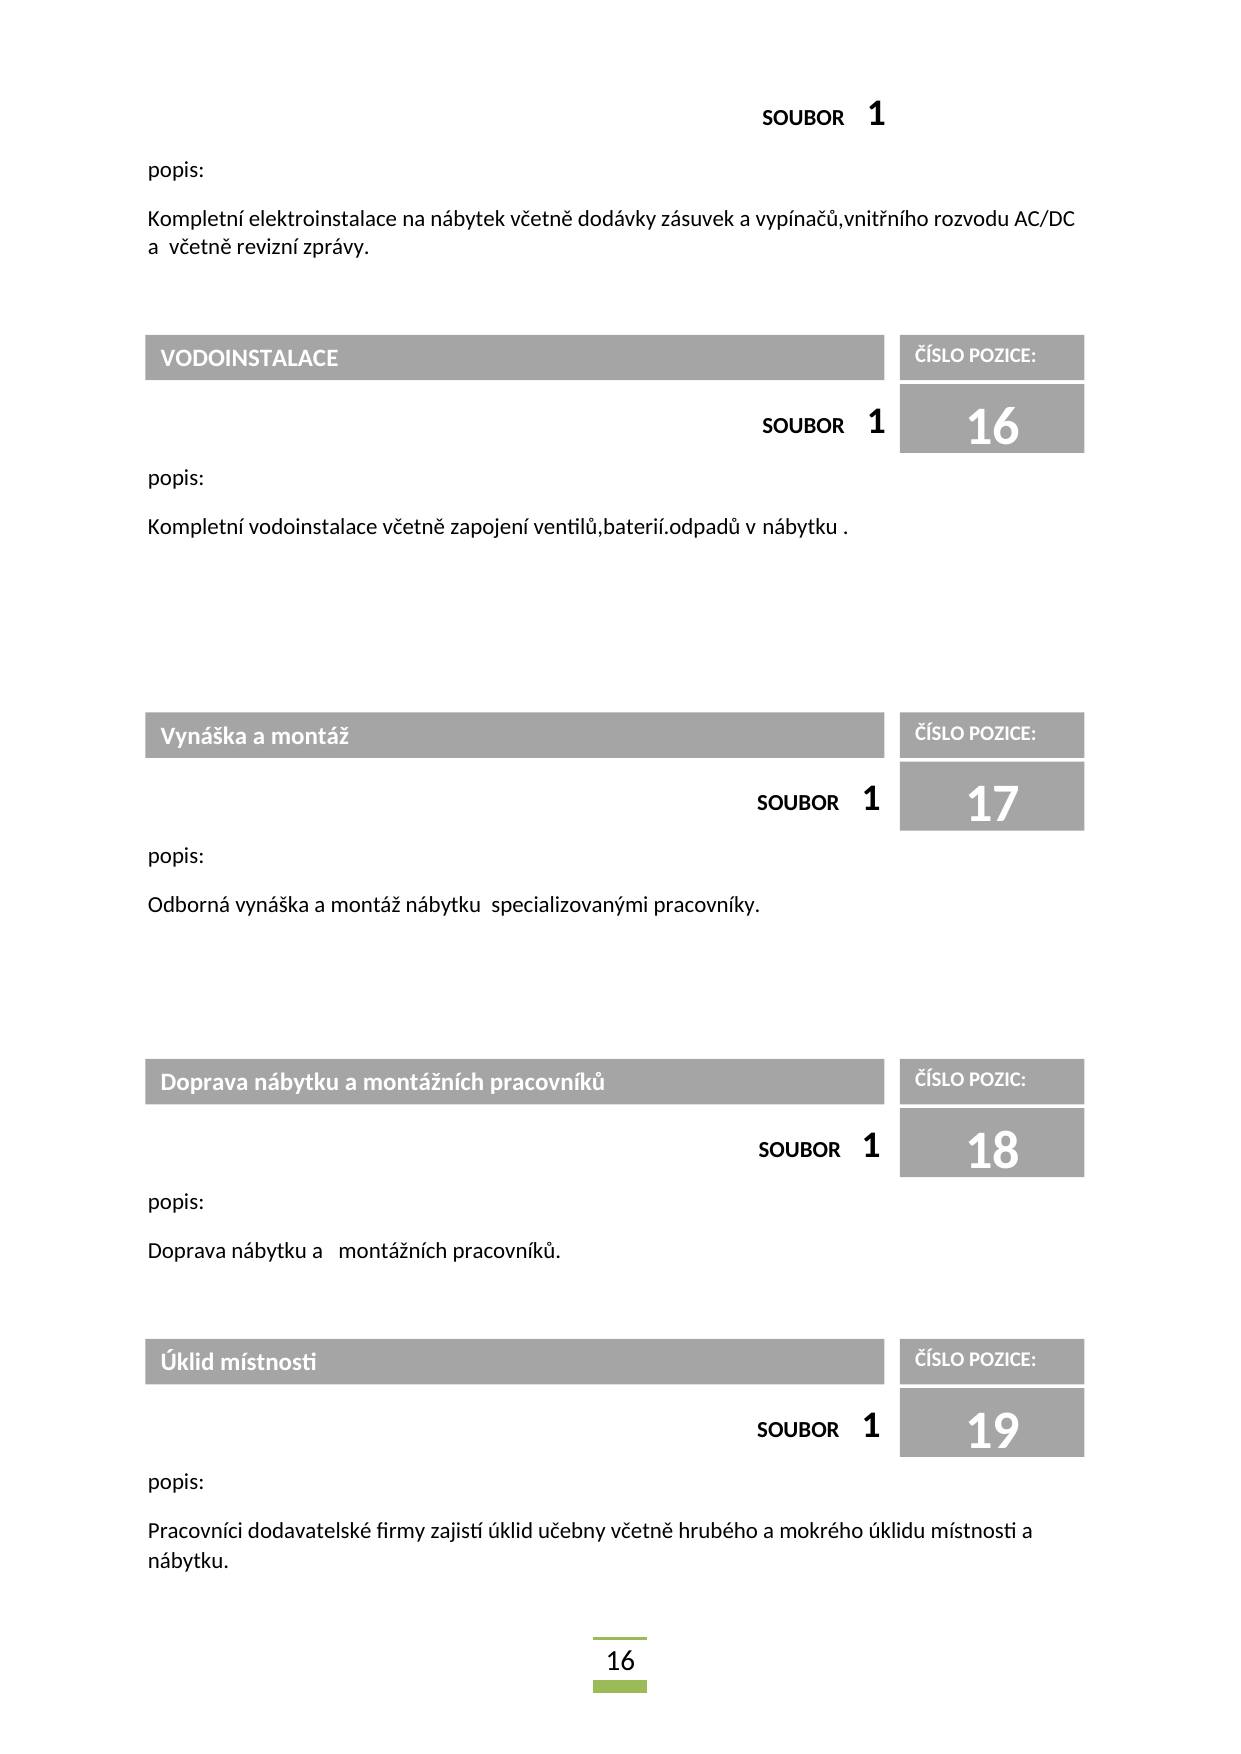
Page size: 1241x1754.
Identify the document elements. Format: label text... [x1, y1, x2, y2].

text popis: [148, 463, 1092, 491]
text Kompletní elektroinstalace na nábytek včetně dodávky zásuvek a vypínačů,vnitřního rozvodu AC/DC a včetně revizní zprávy. [148, 204, 1092, 260]
text Doprava nábytku a montážních pracovníků. [148, 1236, 1092, 1264]
text popis: [148, 1187, 1092, 1215]
text Kompletní vodoinstalace včetně zapojení ventilů,baterií.odpadů v nábytku . [148, 512, 1092, 540]
text Pracovníci dodavatelské firmy zajistí úklid učebny včetně hrubého a mokrého úklidu místnosti a nábytku.RNÁ [148, 1516, 1092, 1575]
text Odborná vynáška a montáž nábytku specializovanými pracovníky. [148, 890, 1092, 918]
text SOUBOR 1 [148, 1121, 899, 1167]
text SOUBOR 1 [148, 89, 1092, 134]
text popis: [148, 1467, 1092, 1495]
text SOUBOR 1 [148, 397, 899, 442]
text popis: [148, 155, 1092, 183]
text popis: [148, 841, 1092, 869]
text SOUBOR 1 [148, 1401, 899, 1446]
text SOUBOR 1 [148, 774, 899, 820]
